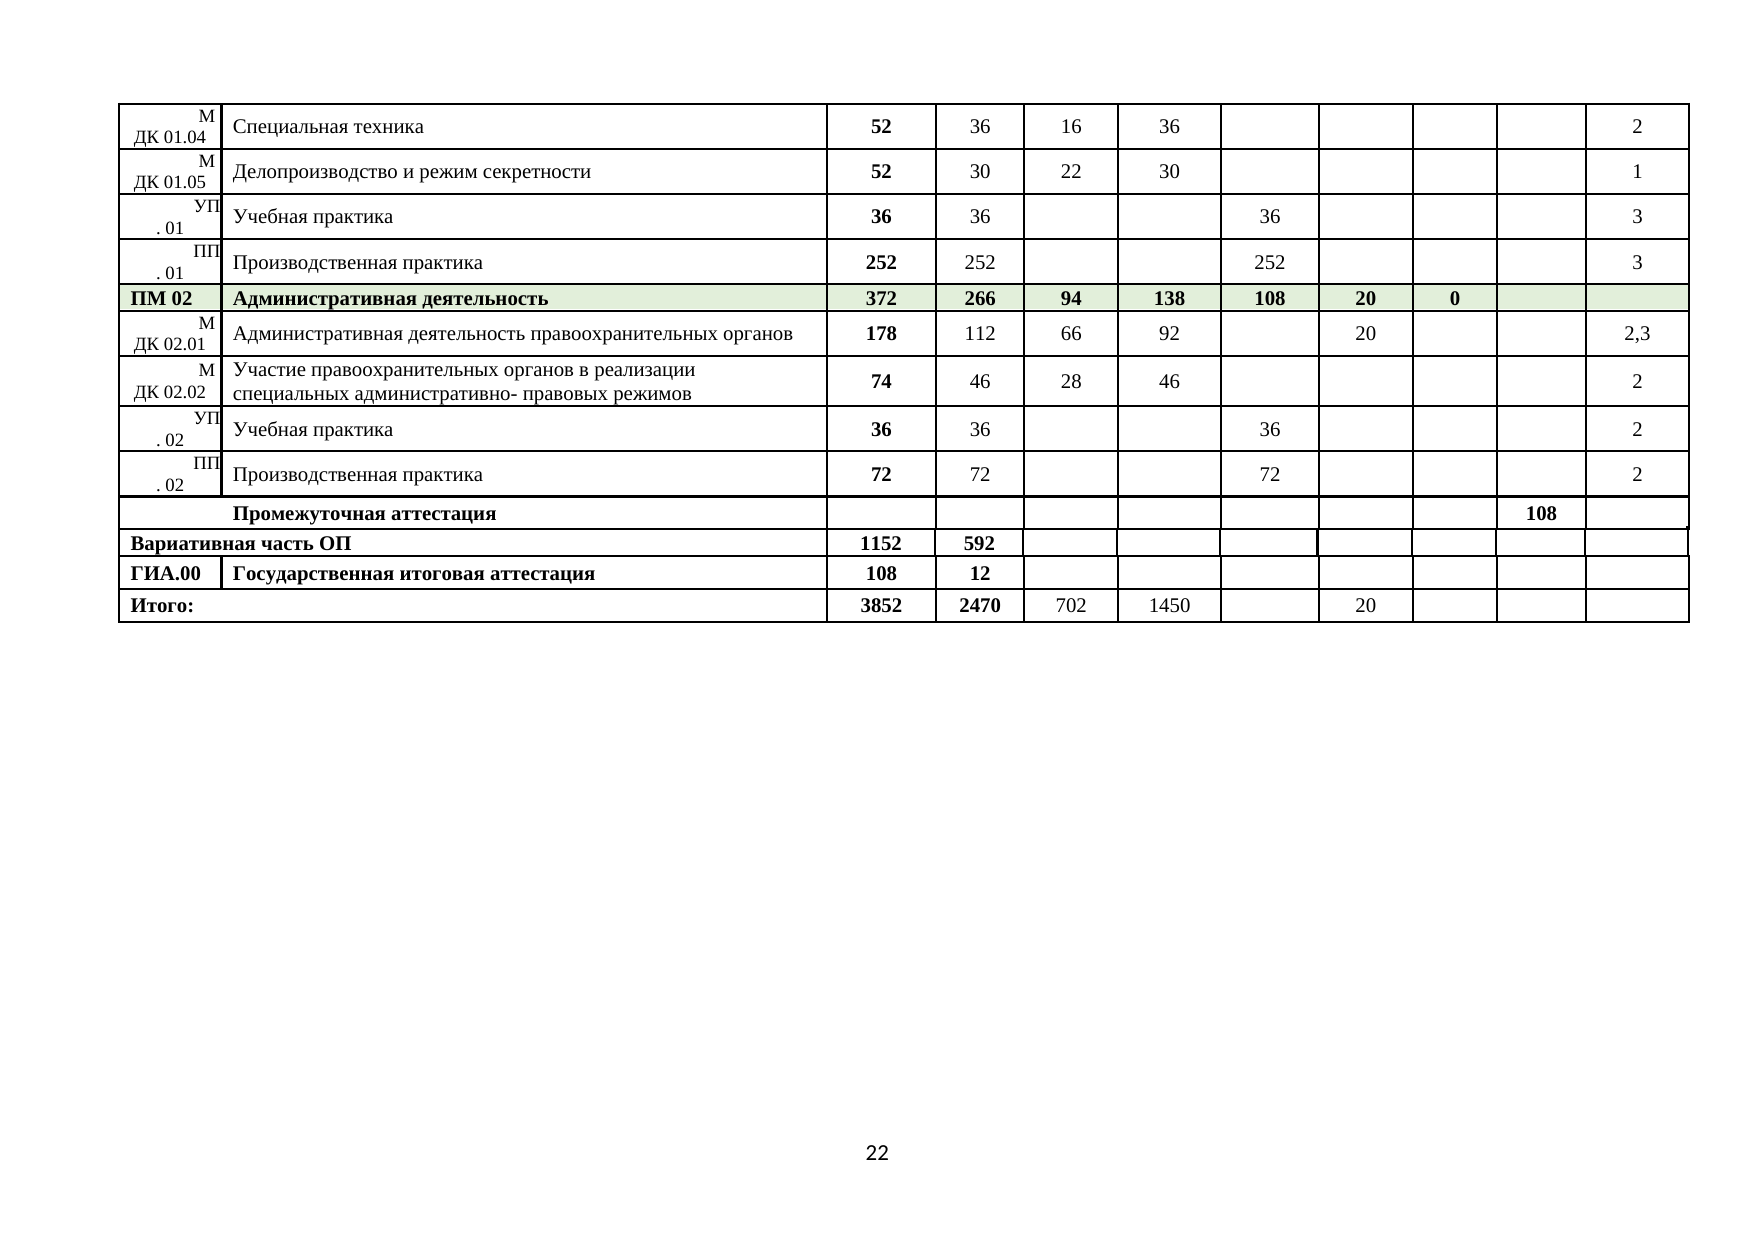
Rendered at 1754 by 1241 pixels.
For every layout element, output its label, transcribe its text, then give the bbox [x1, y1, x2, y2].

table_cell [1222, 150, 1318, 193]
table_cell 108 [828, 557, 935, 588]
table_cell 592 [936, 530, 1022, 555]
table_cell [1119, 240, 1220, 283]
table_cell 108 [1222, 285, 1318, 309]
table_cell 3852 [828, 590, 935, 621]
table_cell Промежуточная аттестация [221, 498, 826, 528]
table_cell [1119, 407, 1220, 450]
table_cell [1222, 590, 1318, 621]
table_cell 3 [1587, 240, 1688, 283]
table_cell [1587, 590, 1688, 621]
table_cell 72 [828, 452, 935, 495]
table_cell 108 [1498, 498, 1585, 528]
table_cell [1319, 530, 1411, 555]
table_cell [1498, 452, 1585, 495]
table_cell ПП. 02 [120, 452, 220, 495]
table_cell [1497, 530, 1584, 555]
table_cell Государственная итоговая аттестация [223, 557, 826, 588]
table_cell 2470 [937, 590, 1023, 621]
table_cell [1414, 557, 1496, 588]
table_cell УП. 01 [120, 195, 220, 238]
table_cell 252 [937, 240, 1023, 283]
table_cell 1 [1587, 150, 1688, 193]
table_cell УП. 02 [120, 407, 220, 450]
table_cell [1414, 357, 1496, 405]
table_cell 372 [828, 285, 935, 309]
table_cell [1320, 498, 1412, 528]
table_cell [937, 498, 1023, 528]
table_cell [1025, 498, 1117, 528]
table_cell Учебная практика [223, 195, 826, 238]
table_cell [1414, 195, 1496, 238]
table_cell МДК 01.05 [120, 150, 220, 193]
table_cell 112 [937, 312, 1023, 355]
table_cell 2 [1587, 452, 1688, 495]
table_cell 2 [1587, 357, 1688, 405]
table_cell [1222, 105, 1318, 148]
table_cell [828, 498, 935, 528]
table_cell [120, 498, 221, 528]
table_cell 20 [1320, 312, 1412, 355]
table_cell [1320, 452, 1412, 495]
table_cell [1587, 285, 1688, 309]
table_cell [1498, 195, 1585, 238]
table_cell [1221, 530, 1316, 555]
table_cell [1118, 530, 1219, 555]
table_cell 36 [828, 195, 935, 238]
table_cell 36 [937, 105, 1023, 148]
table_cell [1025, 240, 1117, 283]
table_cell Производственная практика [223, 240, 826, 283]
table_cell 178 [828, 312, 935, 355]
table_cell 20 [1320, 285, 1412, 309]
table_cell [1222, 312, 1318, 355]
table_cell [1498, 357, 1585, 405]
table_cell [1320, 407, 1412, 450]
table_cell [1025, 407, 1117, 450]
table_cell [1498, 105, 1585, 148]
table_cell [1587, 557, 1688, 588]
table_cell [1320, 150, 1412, 193]
table_cell [1025, 452, 1117, 495]
table_cell Специальная техника [223, 105, 826, 148]
table_cell [1414, 452, 1496, 495]
table_cell [1498, 312, 1585, 355]
table_cell [1320, 557, 1412, 588]
table_cell 12 [937, 557, 1023, 588]
table_cell 252 [828, 240, 935, 283]
table_cell [1025, 195, 1117, 238]
table_cell 52 [828, 105, 935, 148]
table_cell [1320, 105, 1412, 148]
table_cell [1320, 357, 1412, 405]
table_cell 46 [937, 357, 1023, 405]
table_cell МДК 01.04 [120, 105, 220, 148]
table_cell [1414, 240, 1496, 283]
table_cell 72 [1222, 452, 1318, 495]
table_cell Учебная практика [223, 407, 826, 450]
table_cell [1413, 530, 1495, 555]
table_cell 52 [828, 150, 935, 193]
table_cell ГИА.00 [120, 557, 220, 588]
table_cell 36 [1222, 407, 1318, 450]
table_cell [1587, 498, 1688, 528]
table_cell [1414, 498, 1496, 528]
table_cell 36 [1222, 195, 1318, 238]
table_cell 3 [1587, 195, 1688, 238]
table_cell МДК 02.02 [120, 357, 220, 405]
table_cell [1498, 590, 1585, 621]
table_cell 36 [937, 407, 1023, 450]
table_cell [1119, 498, 1220, 528]
table_cell Делопроизводство и режим секретности [223, 150, 826, 193]
table_cell 46 [1119, 357, 1220, 405]
table_cell 36 [828, 407, 935, 450]
table_cell [1119, 452, 1220, 495]
table_cell 74 [828, 357, 935, 405]
table_cell [1414, 312, 1496, 355]
table_cell 16 [1025, 105, 1117, 148]
table_cell [1024, 530, 1116, 555]
table_cell ПМ 02 [120, 285, 220, 309]
table_cell [1414, 150, 1496, 193]
table_cell [1119, 195, 1220, 238]
table_cell [1498, 240, 1585, 283]
table_cell 30 [1119, 150, 1220, 193]
table_cell [1498, 285, 1585, 309]
table_cell 30 [937, 150, 1023, 193]
table_cell Производственная практика [223, 452, 826, 495]
table_cell 66 [1025, 312, 1117, 355]
table_cell ПП. 01 [120, 240, 220, 283]
table_cell [1414, 105, 1496, 148]
table_cell 2 [1587, 105, 1688, 148]
table_cell 2,3 [1587, 312, 1688, 355]
table_cell 72 [937, 452, 1023, 495]
table_cell 36 [1119, 105, 1220, 148]
table_cell [1498, 150, 1585, 193]
table_cell 94 [1025, 285, 1117, 309]
table_cell [1414, 590, 1496, 621]
table_cell [1222, 498, 1318, 528]
table_cell МДК 02.01 [120, 312, 220, 355]
table_cell Административная деятельность [223, 285, 826, 309]
table_cell [1414, 407, 1496, 450]
table_cell 1152 [828, 530, 934, 555]
table_cell 138 [1119, 285, 1220, 309]
table_cell [1222, 557, 1318, 588]
table_cell 28 [1025, 357, 1117, 405]
table_cell Итого: [120, 590, 221, 621]
table_cell Административная деятельность правоохранительных органов [223, 312, 826, 355]
table_cell [1498, 557, 1585, 588]
table_cell 2 [1587, 407, 1688, 450]
table_cell [1586, 530, 1687, 555]
table_cell [221, 590, 826, 621]
table_cell 266 [937, 285, 1023, 309]
table_cell Участие правоохранительных органов в реализации специальных административно- правовых режимов [223, 357, 826, 405]
table_cell [1222, 357, 1318, 405]
table_cell [1320, 240, 1412, 283]
table_cell 92 [1119, 312, 1220, 355]
table_cell [1119, 557, 1220, 588]
table_cell [1320, 195, 1412, 238]
table_cell [1025, 557, 1117, 588]
table_cell 36 [937, 195, 1023, 238]
table_cell 22 [1025, 150, 1117, 193]
table_cell 702 [1025, 590, 1117, 621]
table_cell Вариативная часть ОП [120, 530, 826, 555]
table_cell [1498, 407, 1585, 450]
table_cell 252 [1222, 240, 1318, 283]
table_cell 1450 [1119, 590, 1220, 621]
table_cell 20 [1320, 590, 1412, 621]
table_cell 0 [1414, 285, 1496, 309]
